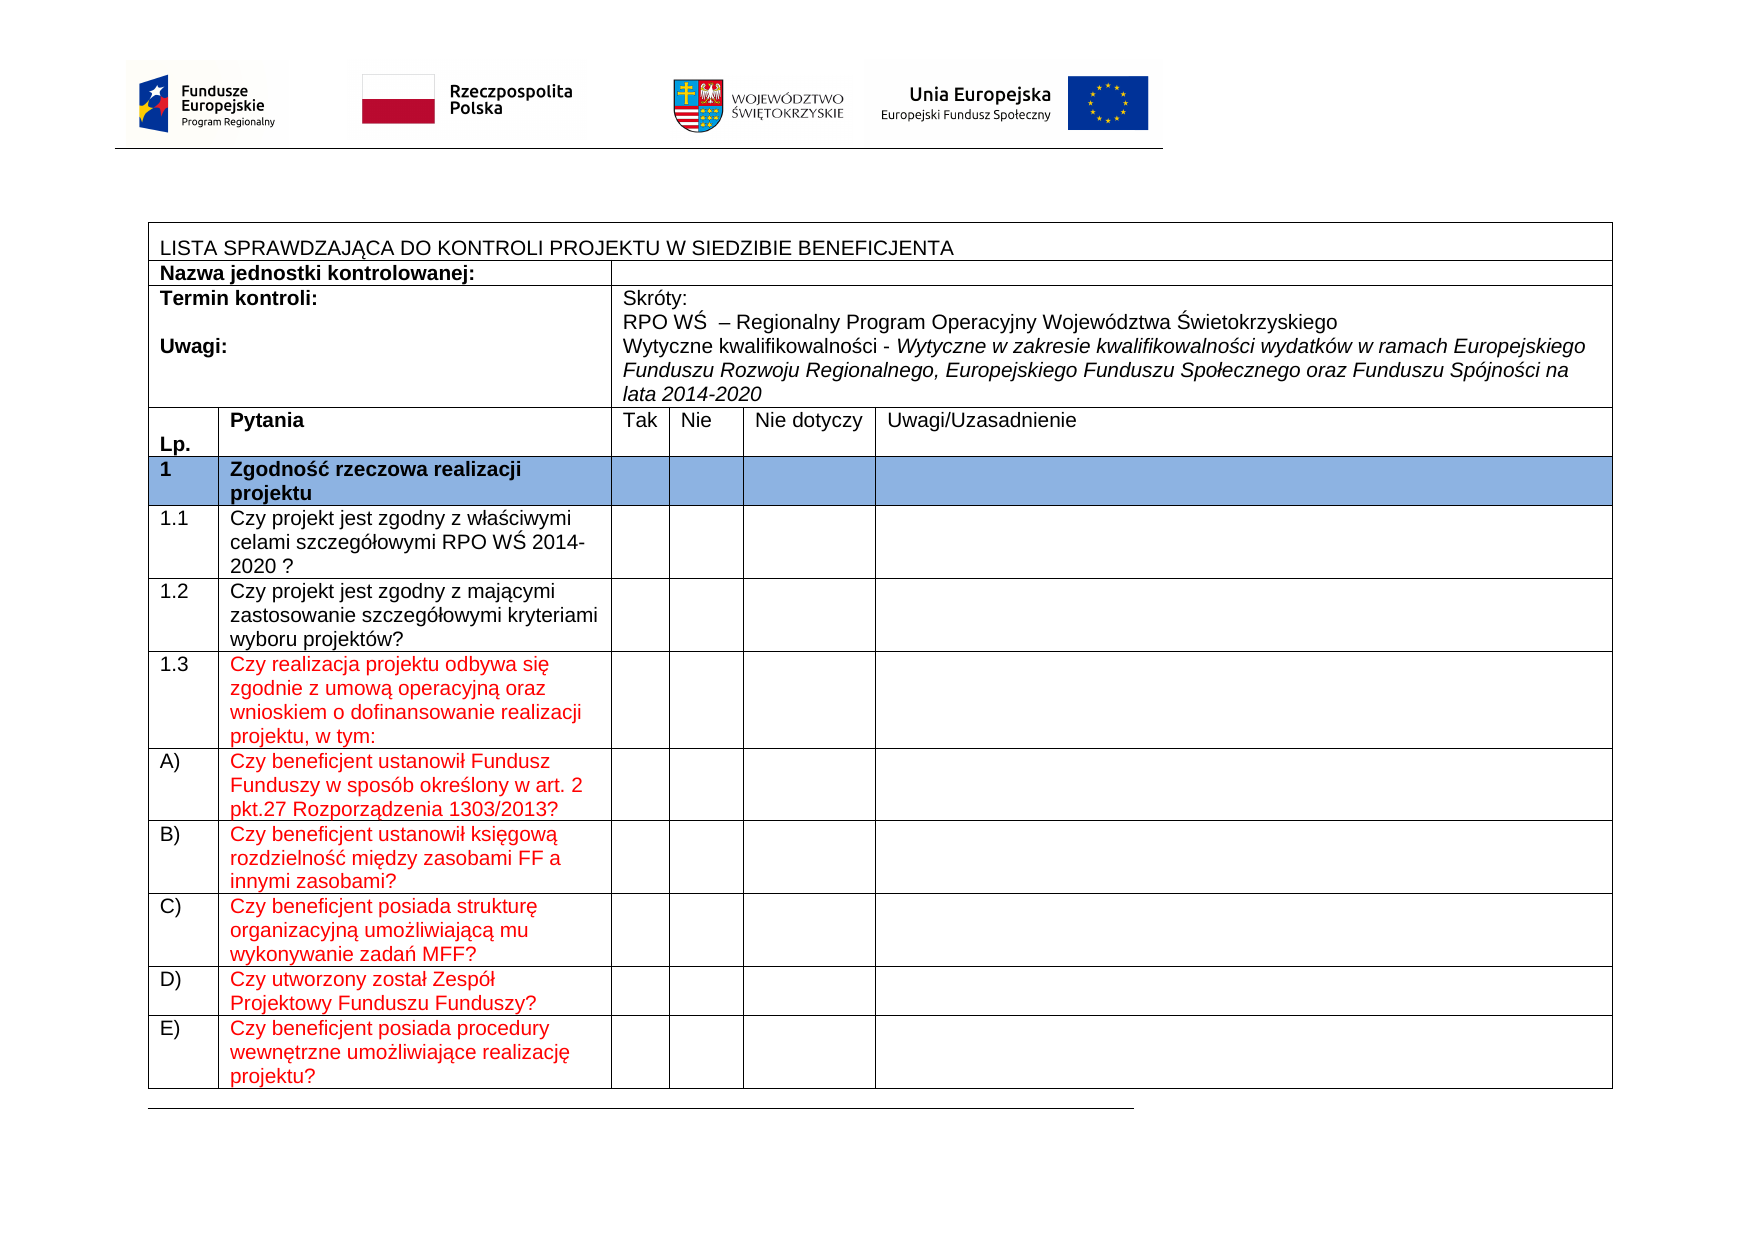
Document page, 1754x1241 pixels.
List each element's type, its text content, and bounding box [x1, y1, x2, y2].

table_cell [612, 457, 669, 505]
table_cell [744, 457, 875, 505]
table_cell [876, 821, 1612, 893]
table_cell 1.1 [149, 506, 218, 578]
table_cell Czy beneficjent ustanowił Fundusz Funduszy w sposób określony w art. 2 pkt.27 Rozporządzenia 1303/2013? [219, 749, 611, 820]
table_cell [612, 506, 669, 578]
table_cell Zgodność rzeczowa realizacji projektu [219, 457, 611, 505]
table_cell [670, 506, 743, 578]
table_cell [744, 506, 875, 578]
picture [864, 59, 1163, 148]
table_cell [670, 894, 743, 966]
table_cell [612, 894, 669, 966]
table_cell [670, 967, 743, 1015]
table_cell [670, 749, 743, 820]
table_cell [612, 749, 669, 820]
table_cell [612, 579, 669, 651]
table_cell Czy beneficjent posiada procedury wewnętrzne umożliwiające realizację projektu? [219, 1016, 611, 1088]
table_cell [876, 506, 1612, 578]
table_cell [876, 749, 1612, 820]
table_cell [744, 579, 875, 651]
table_cell B) [149, 821, 218, 893]
table_cell Termin kontroli: Uwagi: [149, 286, 611, 407]
table_cell [876, 967, 1612, 1015]
table_cell [744, 894, 875, 966]
table_cell Czy beneficjent posiada strukturę organizacyjną umożliwiającą mu wykonywanie zadań MFF? [219, 894, 611, 966]
table_header LISTA SPRAWDZAJĄCA DO KONTROLI PROJEKTU W SIEDZIBIE BENEFICJENTA [149, 223, 1612, 259]
table_cell [612, 652, 669, 747]
table_cell 1.2 [149, 579, 218, 651]
table_cell Pytania [219, 408, 611, 456]
table_cell Nie [670, 408, 743, 456]
table_cell [612, 967, 669, 1015]
table_cell [744, 1016, 875, 1088]
picture [347, 59, 588, 140]
table_cell C) [149, 894, 218, 966]
table_cell [612, 1016, 669, 1088]
table_cell Skróty: RPO WŚ – Regionalny Program Operacyjny Województwa Świetokrzyskiego Wytyczne kwalifikowalności - Wytyczne w zakresie kwalifikowalności wydatków w ramach Europejskiego Funduszu Rozwoju Regionalnego, Europejskiego Funduszu Społecznego oraz Funduszu Spójności na lata 2014-2020 [612, 286, 1612, 407]
table_cell [670, 821, 743, 893]
table_cell [612, 261, 1612, 284]
table_cell Tak [612, 408, 669, 456]
table_cell Czy projekt jest zgodny z mającymi zastosowanie szczegółowymi kryteriami wyboru projektów? [219, 579, 611, 651]
table_cell [876, 652, 1612, 747]
table_cell Czy projekt jest zgodny z właściwymi celami szczegółowymi RPO WŚ 2014-2020 ? [219, 506, 611, 578]
table_cell D) [149, 967, 218, 1015]
table_cell [670, 1016, 743, 1088]
table_cell [876, 457, 1612, 505]
table_cell Czy beneficjent ustanowił księgową rozdzielność między zasobami FF a innymi zasobami? [219, 821, 611, 893]
table_cell Lp. [149, 408, 218, 456]
table_cell [670, 579, 743, 651]
table_cell A) [149, 749, 218, 820]
table_cell [876, 579, 1612, 651]
table_cell E) [149, 1016, 218, 1088]
picture [669, 75, 854, 145]
table_cell [876, 894, 1612, 966]
table_cell [670, 652, 743, 747]
table_cell [744, 749, 875, 820]
table_cell [744, 652, 875, 747]
table_cell Nazwa jednostki kontrolowanej: [149, 261, 611, 284]
table_cell Uwagi/Uzasadnienie [876, 408, 1612, 456]
table_cell [876, 1016, 1612, 1088]
table_cell Czy utworzony został Zespół Projektowy Funduszu Funduszy? [219, 967, 611, 1015]
table_cell [612, 821, 669, 893]
table_cell [744, 821, 875, 893]
table_cell 1.3 [149, 652, 218, 747]
table_cell Nie dotyczy [744, 408, 875, 456]
table_cell 1 [149, 457, 218, 505]
table_cell [670, 457, 743, 505]
picture [125, 60, 289, 147]
table_cell [744, 967, 875, 1015]
table_cell Czy realizacja projektu odbywa się zgodnie z umową operacyjną oraz wnioskiem o dofinansowanie realizacji projektu, w tym: [219, 652, 611, 747]
